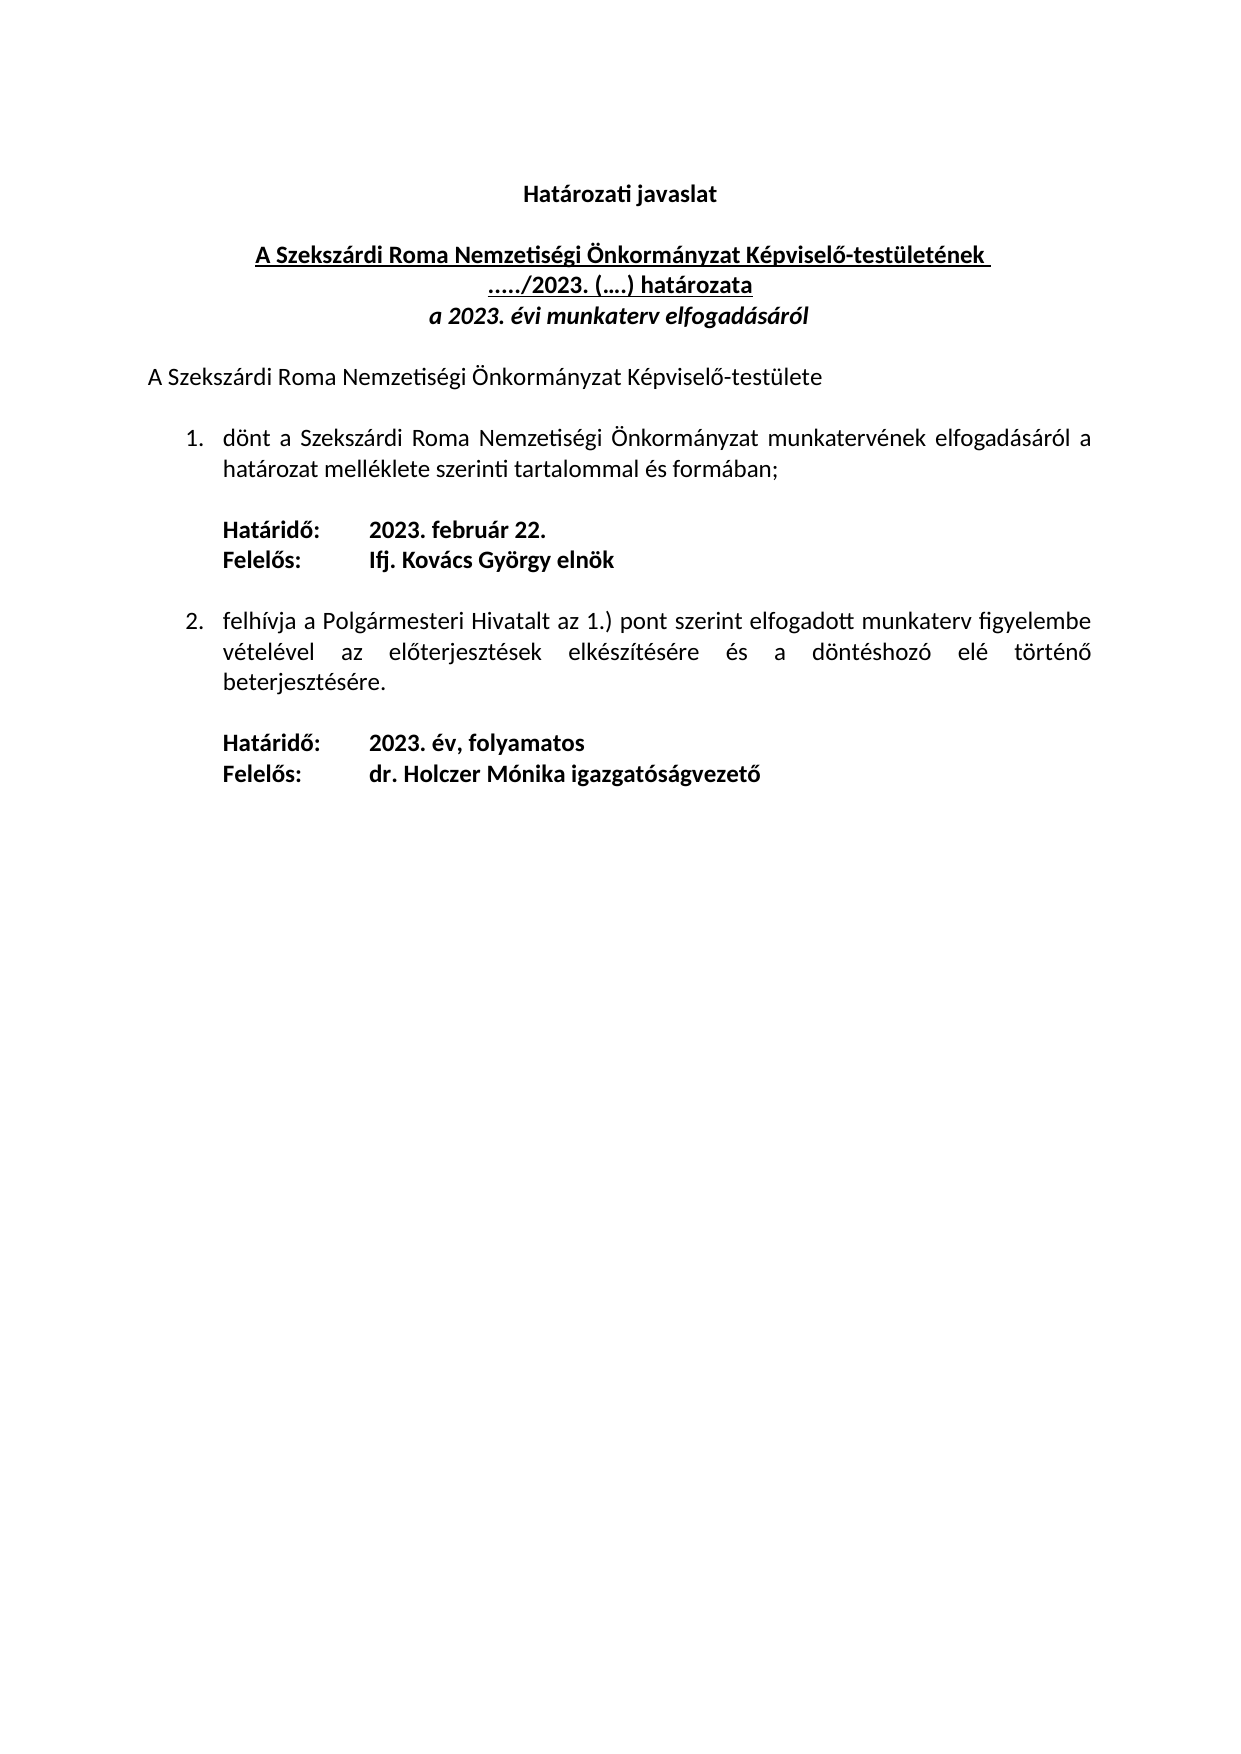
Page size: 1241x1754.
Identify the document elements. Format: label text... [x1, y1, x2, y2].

text ...../2023. (….) határozata [148, 270, 1093, 300]
list Felelős: dr. Holczer Mónika igazgatóságvezető [223, 758, 1093, 788]
list Felelős: Ifj. Kovács György elnök [223, 544, 1093, 575]
list felhívja a Polgármesteri Hivatalt az 1.) pont szerint elfogadott munkaterv figyelembe vételével az előterjesztések elkészítésére és a döntéshozó elé történő beterjesztésére. [185, 605, 1093, 697]
list Határidő: 2023. február 22. [223, 514, 1093, 544]
list dönt a Szekszárdi Roma Nemzetiségi Önkormányzat munkatervének elfogadásáról a határozat melléklete szerinti tartalommal és formában; [185, 422, 1093, 483]
list Határidő: 2023. év, folyamatos [223, 727, 1093, 758]
text A Szekszárdi Roma Nemzetiségi Önkormányzat Képviselő-testületének [148, 239, 1093, 270]
text a 2023. évi munkaterv elfogadásáról [148, 300, 1093, 331]
text Határozati javaslat [148, 178, 1093, 209]
text A Szekszárdi Roma Nemzetiségi Önkormányzat Képviselő-testülete [148, 361, 1093, 392]
